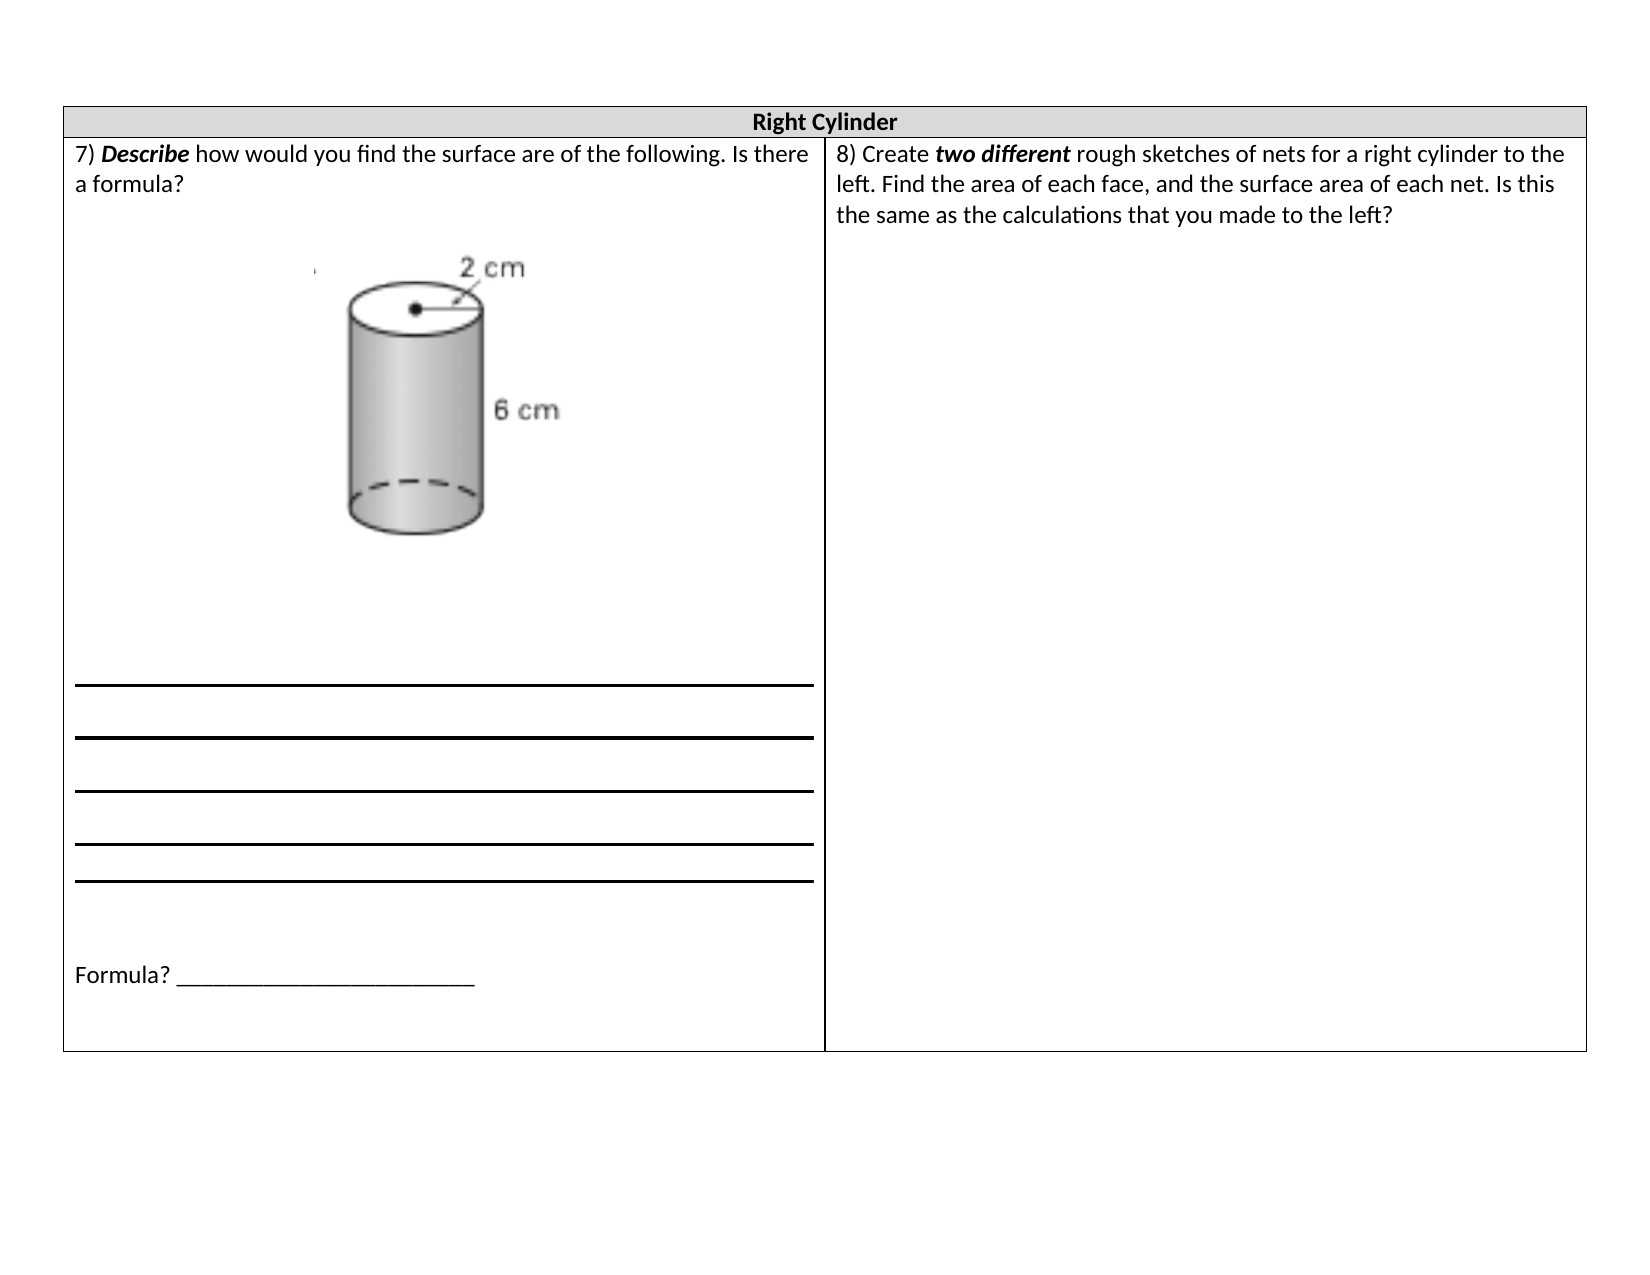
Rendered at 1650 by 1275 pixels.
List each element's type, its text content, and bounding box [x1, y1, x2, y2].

picture [314, 229, 575, 560]
table_header Right Cylinder [64, 107, 1586, 137]
table_cell 7) Describe how would you find the surface are of the following. Is there a formula? Formula? ________________________ [64, 138, 824, 1051]
table_cell 8) Create two different rough sketches of nets for a right cylinder to the left. Find the area of each face, and the surface area of each net. Is this the same as the calculations that you made to the left? [826, 138, 1586, 1051]
